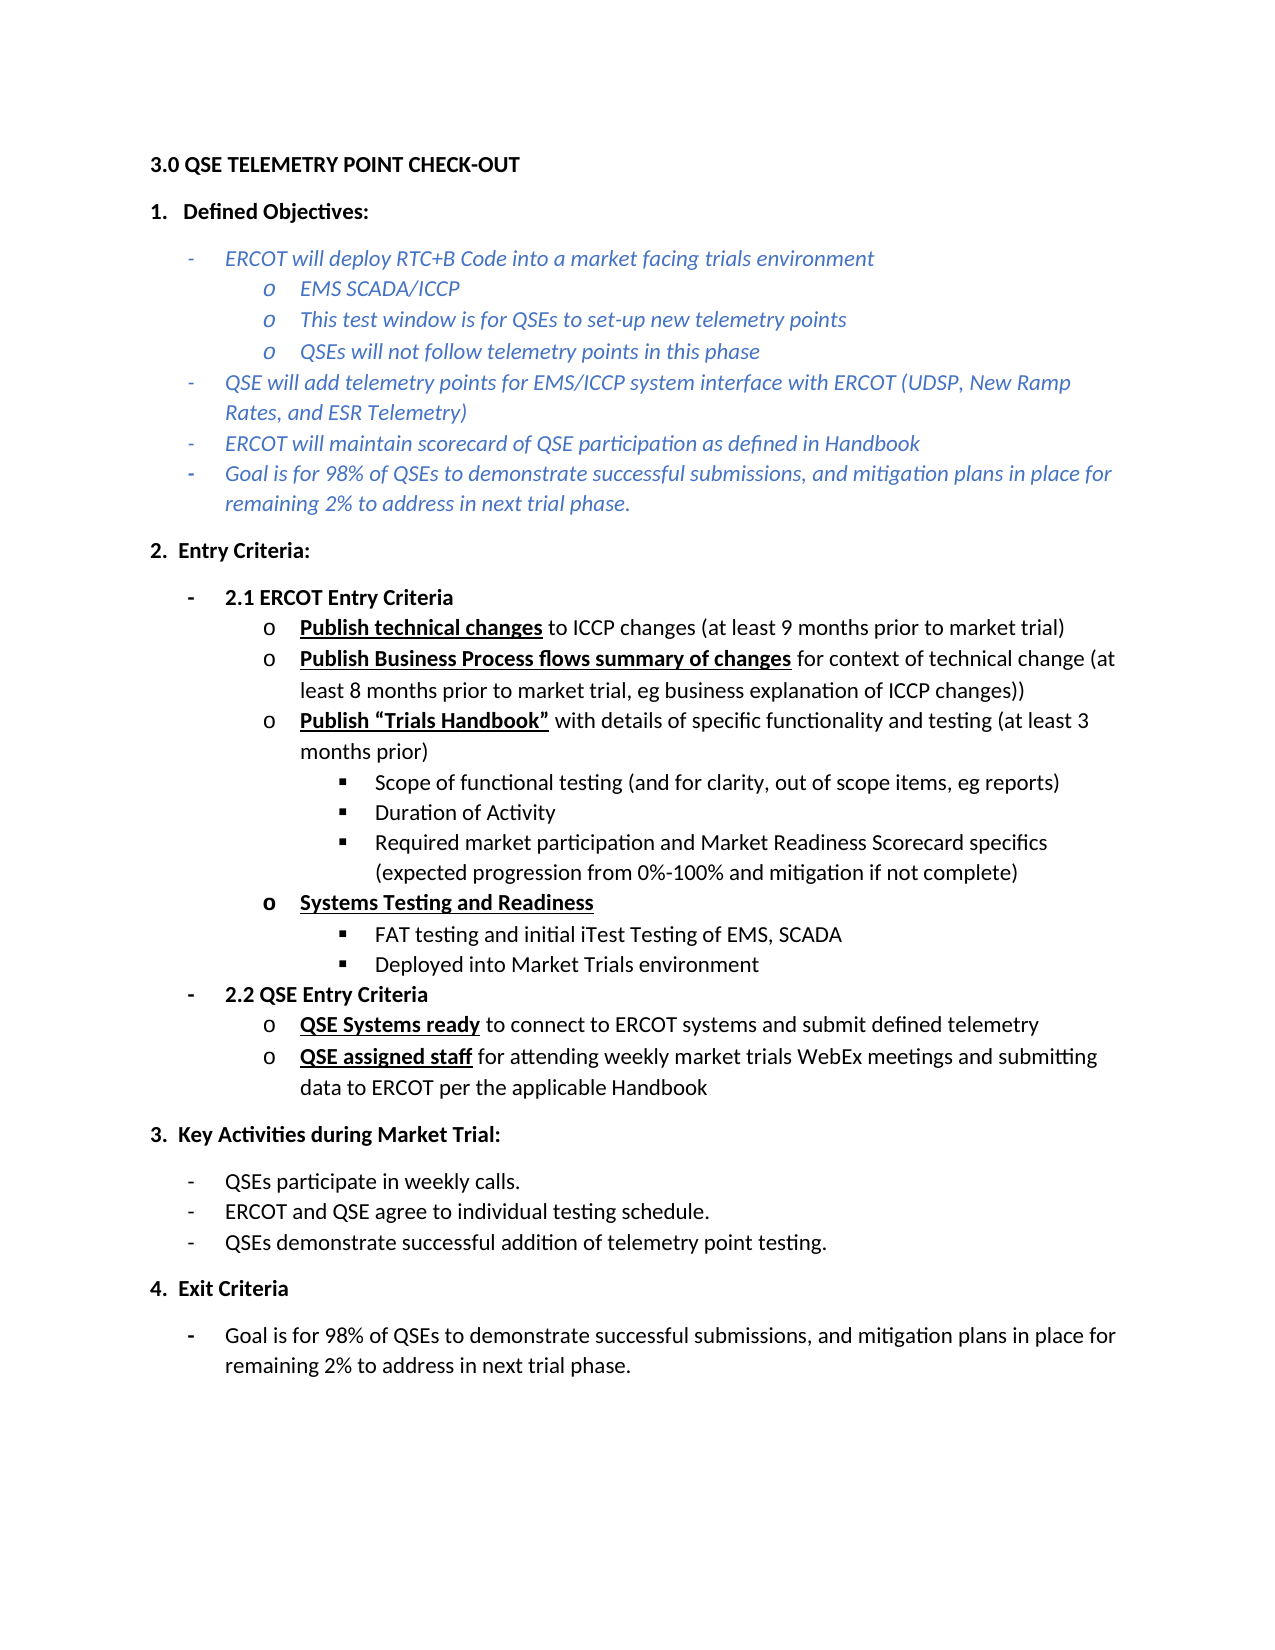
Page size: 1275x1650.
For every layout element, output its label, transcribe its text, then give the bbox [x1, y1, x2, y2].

list Duration of Activity [337, 798, 1125, 826]
list QSE assigned staff for attending weekly market trials WebEx meetings and submitting data to ERCOT per the applicable Handbook [262, 1042, 1125, 1101]
text 2. Entry Criteria: [150, 536, 1125, 564]
list Goal is for 98% of QSEs to demonstrate successful submissions, and mitigation plans in place for remaining 2% to address in next trial phase. [187, 459, 1125, 517]
list QSE will add telemetry points for EMS/ICCP system interface with ERCOT (UDSP, New Ramp Rates, and ESR Telemetry) [187, 368, 1125, 427]
list Systems Testing and Readiness [262, 888, 1125, 918]
list ERCOT and QSE agree to individual testing schedule. [187, 1197, 1125, 1225]
list FAT testing and initial iTest Testing of EMS, SCADA [337, 920, 1125, 948]
list EMS SCADA/ICCP [262, 274, 1125, 303]
list Scope of functional testing (and for clarity, out of scope items, eg reports) [337, 768, 1125, 796]
list Goal is for 98% of QSEs to demonstrate successful submissions, and mitigation plans in place for remaining 2% to address in next trial phase. [187, 1321, 1125, 1379]
list ERCOT will deploy RTC+B Code into a market facing trials environment [187, 244, 1125, 272]
list ERCOT will maintain scorecard of QSE participation as defined in Handbook [187, 429, 1125, 457]
list Publish “Trials Handbook” with details of specific functionality and testing (at least 3 months prior) [262, 706, 1125, 766]
text 4. Exit Criteria [150, 1274, 1125, 1302]
list Publish Business Process flows summary of changes for context of technical change (at least 8 months prior to market trial, eg business explanation of ICCP changes)) [262, 644, 1125, 704]
text 3. Key Activities during Market Trial: [150, 1120, 1125, 1148]
list QSEs demonstrate successful addition of telemetry point testing. [187, 1228, 1125, 1256]
text 1. Defined Objectives: [150, 197, 1125, 225]
list 2.1 ERCOT Entry Criteria [187, 583, 1125, 611]
list This test window is for QSEs to set-up new telemetry points [262, 305, 1125, 334]
list Deployed into Market Trials environment [337, 950, 1125, 978]
list QSEs participate in weekly calls. [187, 1167, 1125, 1195]
text 3.0 QSE TELEMETRY POINT CHECK-OUT [150, 150, 1125, 178]
list Publish technical changes to ICCP changes (at least 9 months prior to market trial) [262, 613, 1125, 642]
list QSEs will not follow telemetry points in this phase [262, 337, 1125, 366]
list 2.2 QSE Entry Criteria [187, 980, 1125, 1008]
list QSE Systems ready to connect to ERCOT systems and submit defined telemetry [262, 1011, 1125, 1040]
list Required market participation and Market Readiness Scorecard specifics (expected progression from 0%-100% and mitigation if not complete) [337, 828, 1125, 886]
